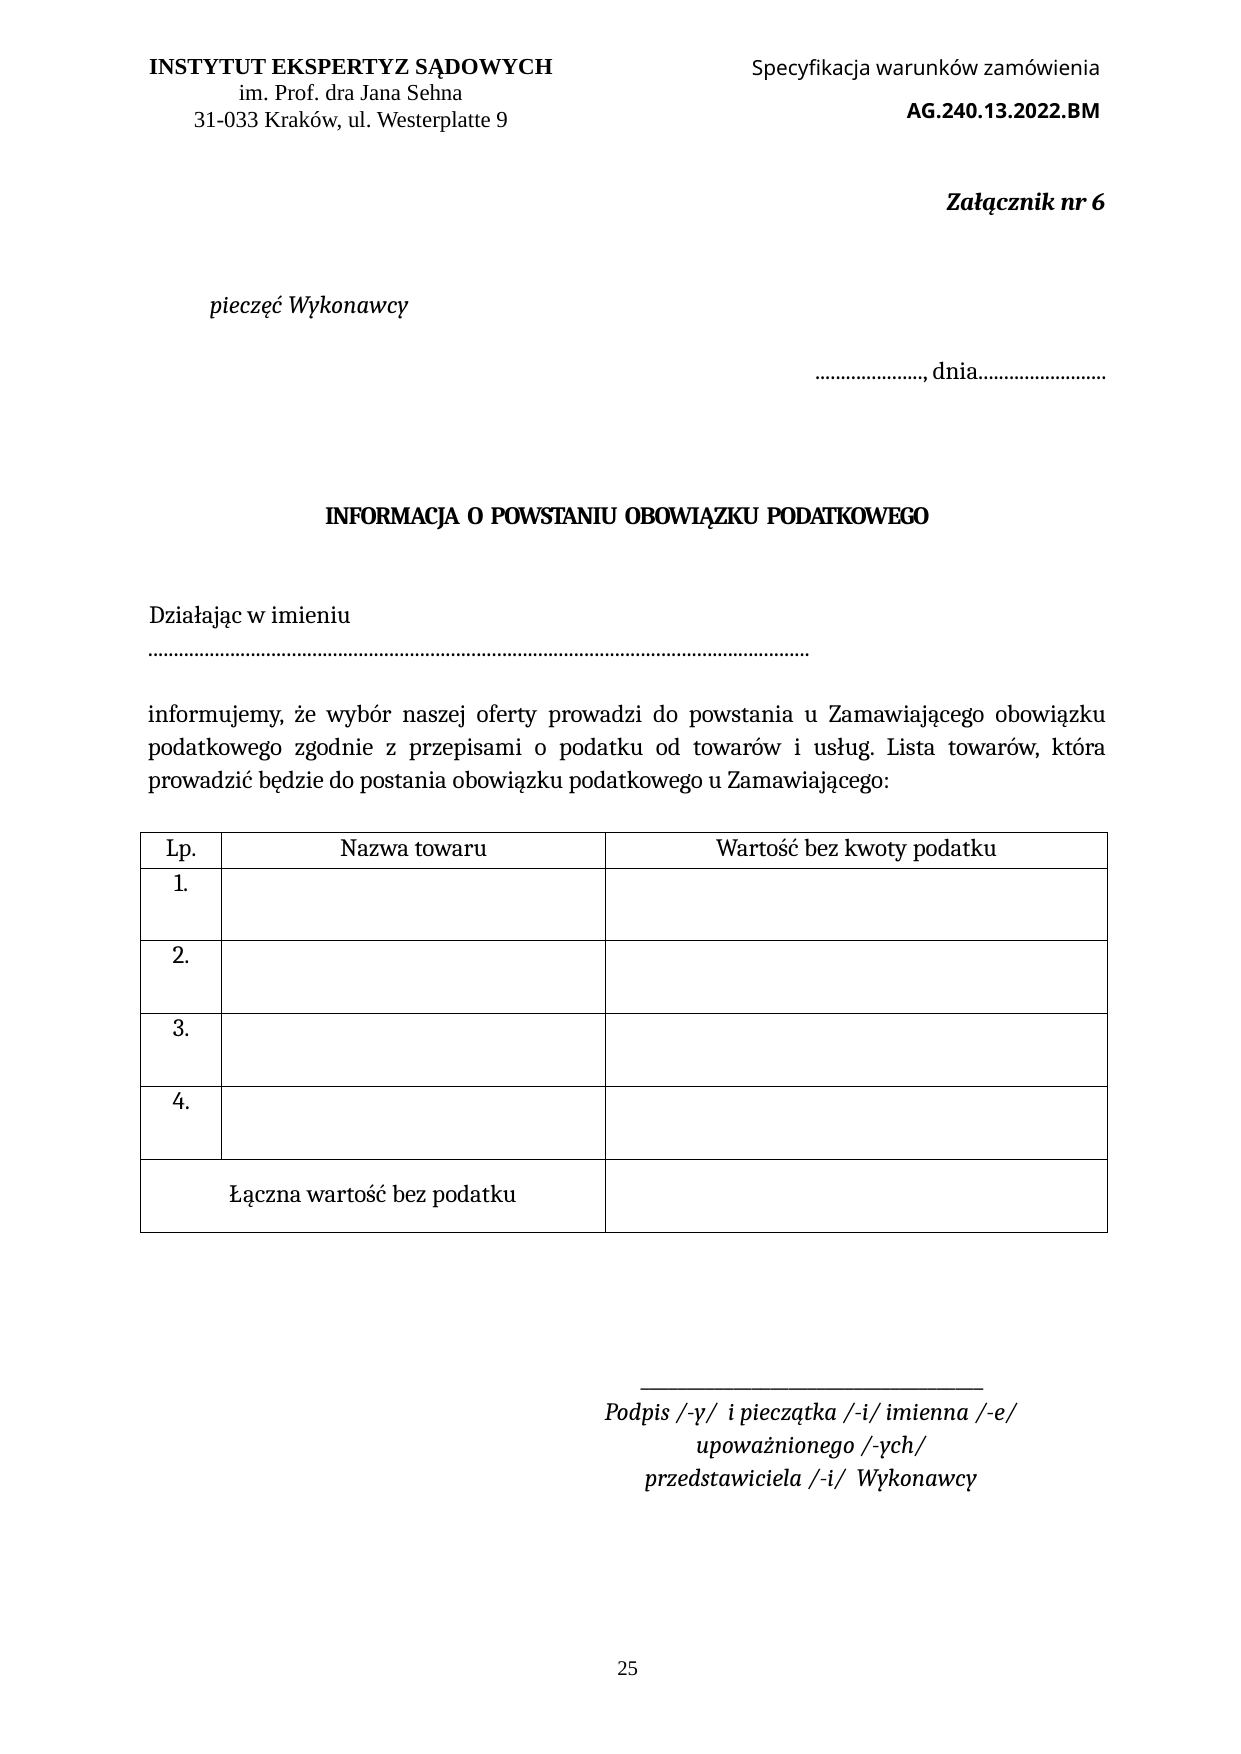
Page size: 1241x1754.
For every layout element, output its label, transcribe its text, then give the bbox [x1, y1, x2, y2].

table_header Wartość bez kwoty podatku [606, 833, 1107, 867]
table_cell [606, 869, 1107, 940]
subtitle Załącznik nr 6 [148, 188, 1107, 216]
table_cell [222, 941, 605, 1013]
table_header Lp. [141, 833, 221, 867]
table_cell [606, 1160, 1107, 1232]
text _____________________________________ [516, 1365, 1107, 1394]
table_cell 4. [141, 1087, 221, 1159]
table_cell [606, 1087, 1107, 1159]
text ....................., dnia......................... [148, 357, 1107, 386]
text INFORMACJA O POWSTANIU OBOWIĄZKU PODATKOWEGO [148, 502, 1107, 531]
text przedstawiciela /-i/ Wykonawcy [516, 1464, 1107, 1493]
table_cell [222, 869, 605, 940]
text ................................................................................................................................. [148, 634, 1107, 663]
table_cell [606, 941, 1107, 1013]
table_cell [606, 1014, 1107, 1086]
table_cell 2. [141, 941, 221, 1013]
text Podpis /-y/ i pieczątka /-i/ imienna /-e/ [516, 1398, 1107, 1427]
list Działając w imieniu [149, 601, 1107, 629]
table_header Nazwa towaru [222, 833, 605, 867]
text upoważnionego /-ych/ [516, 1431, 1107, 1460]
table_cell 1. [141, 869, 221, 940]
text informujemy, że wybór naszej oferty prowadzi do powstania u Zamawiającego obowiązku podatkowego zgodnie z przepisami o podatku od towarów i usług. Lista towarów, która prowadzić będzie do postania obowiązku podatkowego u Zamawiającego: [148, 700, 1107, 795]
table_cell Łączna wartość bez podatku [141, 1160, 605, 1232]
table_cell [222, 1014, 605, 1086]
table_cell [222, 1087, 605, 1159]
table_cell 3. [141, 1014, 221, 1086]
table_header pieczęć Wykonawcy [148, 233, 473, 324]
